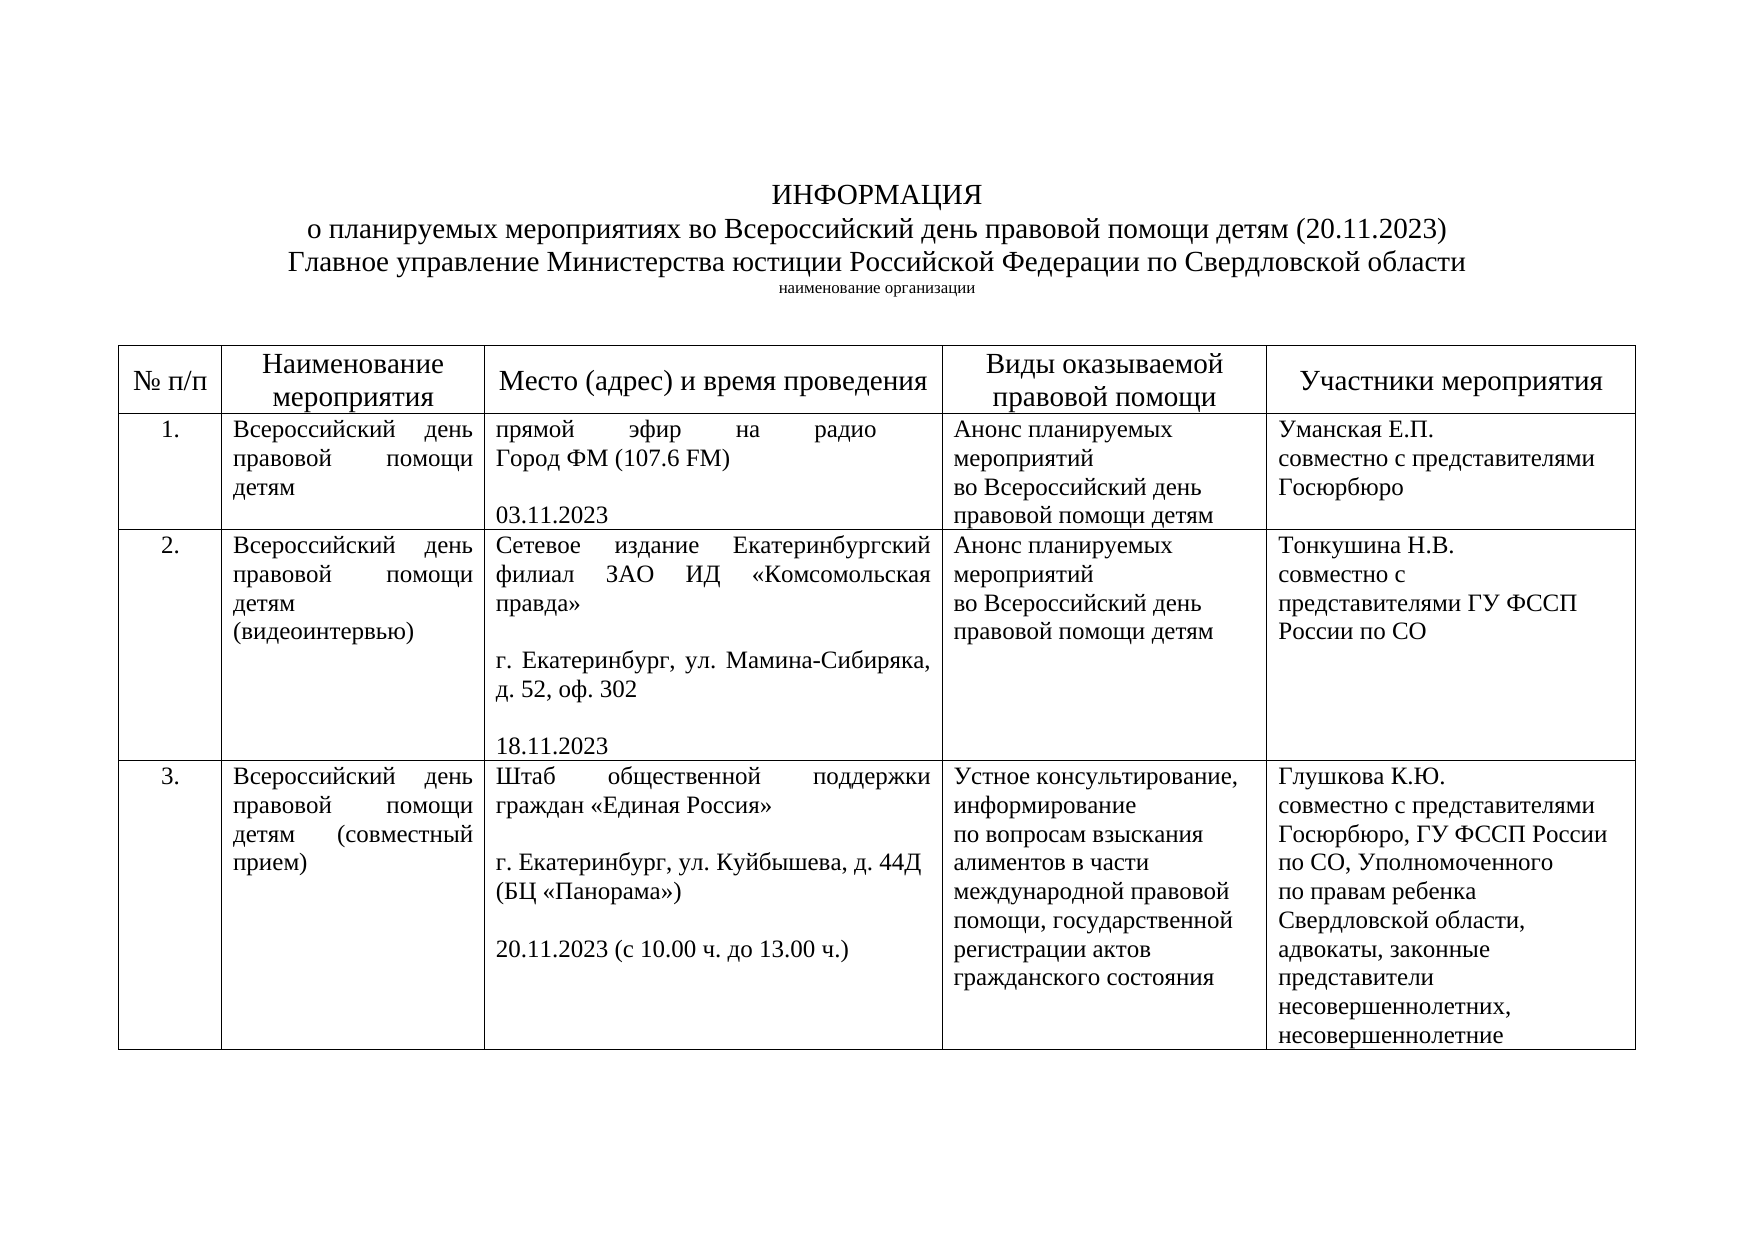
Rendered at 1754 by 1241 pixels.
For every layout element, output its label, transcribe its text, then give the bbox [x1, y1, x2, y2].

text ИНФОРМАЦИЯ [118, 177, 1636, 211]
table_header Виды оказываемой правовой помощи [943, 346, 1266, 413]
text о планируемых мероприятиях во Всероссийский день правовой помощи детям (20.11.2023) [118, 211, 1636, 244]
table_cell Анонс планируемых мероприятий во Всероссийский день правовой помощи детям [943, 414, 1266, 529]
table_cell Глушкова К.Ю. совместно с представителями Госюрбюро, ГУ ФССП России по СО, Уполномоченного по правам ребенка Свердловской области, адвокаты, законные представители несовершеннолетних, несовершеннолетние [1267, 761, 1635, 1049]
table_cell Всероссийский день правовой помощи детям [222, 414, 484, 529]
table_header Наименование мероприятия [222, 346, 484, 413]
table_cell Штаб общественной поддержки граждан «Единая Россия» г. Екатеринбург, ул. Куйбышева, д. 44Д (БЦ «Панорама») 20.11.2023 (с 10.00 ч. до 13.00 ч.) [485, 761, 942, 1049]
table_header Участники мероприятия [1267, 346, 1635, 413]
table_cell Тонкушина Н.В. совместно с представителями ГУ ФССП России по СО [1267, 530, 1635, 760]
table_header Место (адрес) и время проведения [485, 346, 942, 413]
table_header № п/п [119, 346, 221, 413]
table_cell прямой эфир на радио Город ФМ (107.6 FM) 03.11.2023 [485, 414, 942, 529]
table_cell Сетевое издание Екатеринбургский филиал ЗАО ИД «Комсомольская правда» г. Екатеринбург, ул. Мамина-Сибиряка, д. 52, оф. 302 18.11.2023 [485, 530, 942, 760]
table_cell 1. [119, 414, 221, 529]
table_cell 3. [119, 761, 221, 1049]
table_cell 2. [119, 530, 221, 760]
table_cell Анонс планируемых мероприятий во Всероссийский день правовой помощи детям [943, 530, 1266, 760]
table_cell Устное консультирование, информирование по вопросам взыскания алиментов в части международной правовой помощи, государственной регистрации актов гражданского состояния [943, 761, 1266, 1049]
table_cell Всероссийский день правовой помощи детям (видеоинтервью) [222, 530, 484, 760]
text Главное управление Министерства юстиции Российской Федерации по Свердловской области [118, 244, 1636, 278]
text наименование организации [118, 278, 1636, 311]
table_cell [222, 761, 484, 1049]
table_cell Уманская Е.П. совместно с представителями Госюрбюро [1267, 414, 1635, 529]
